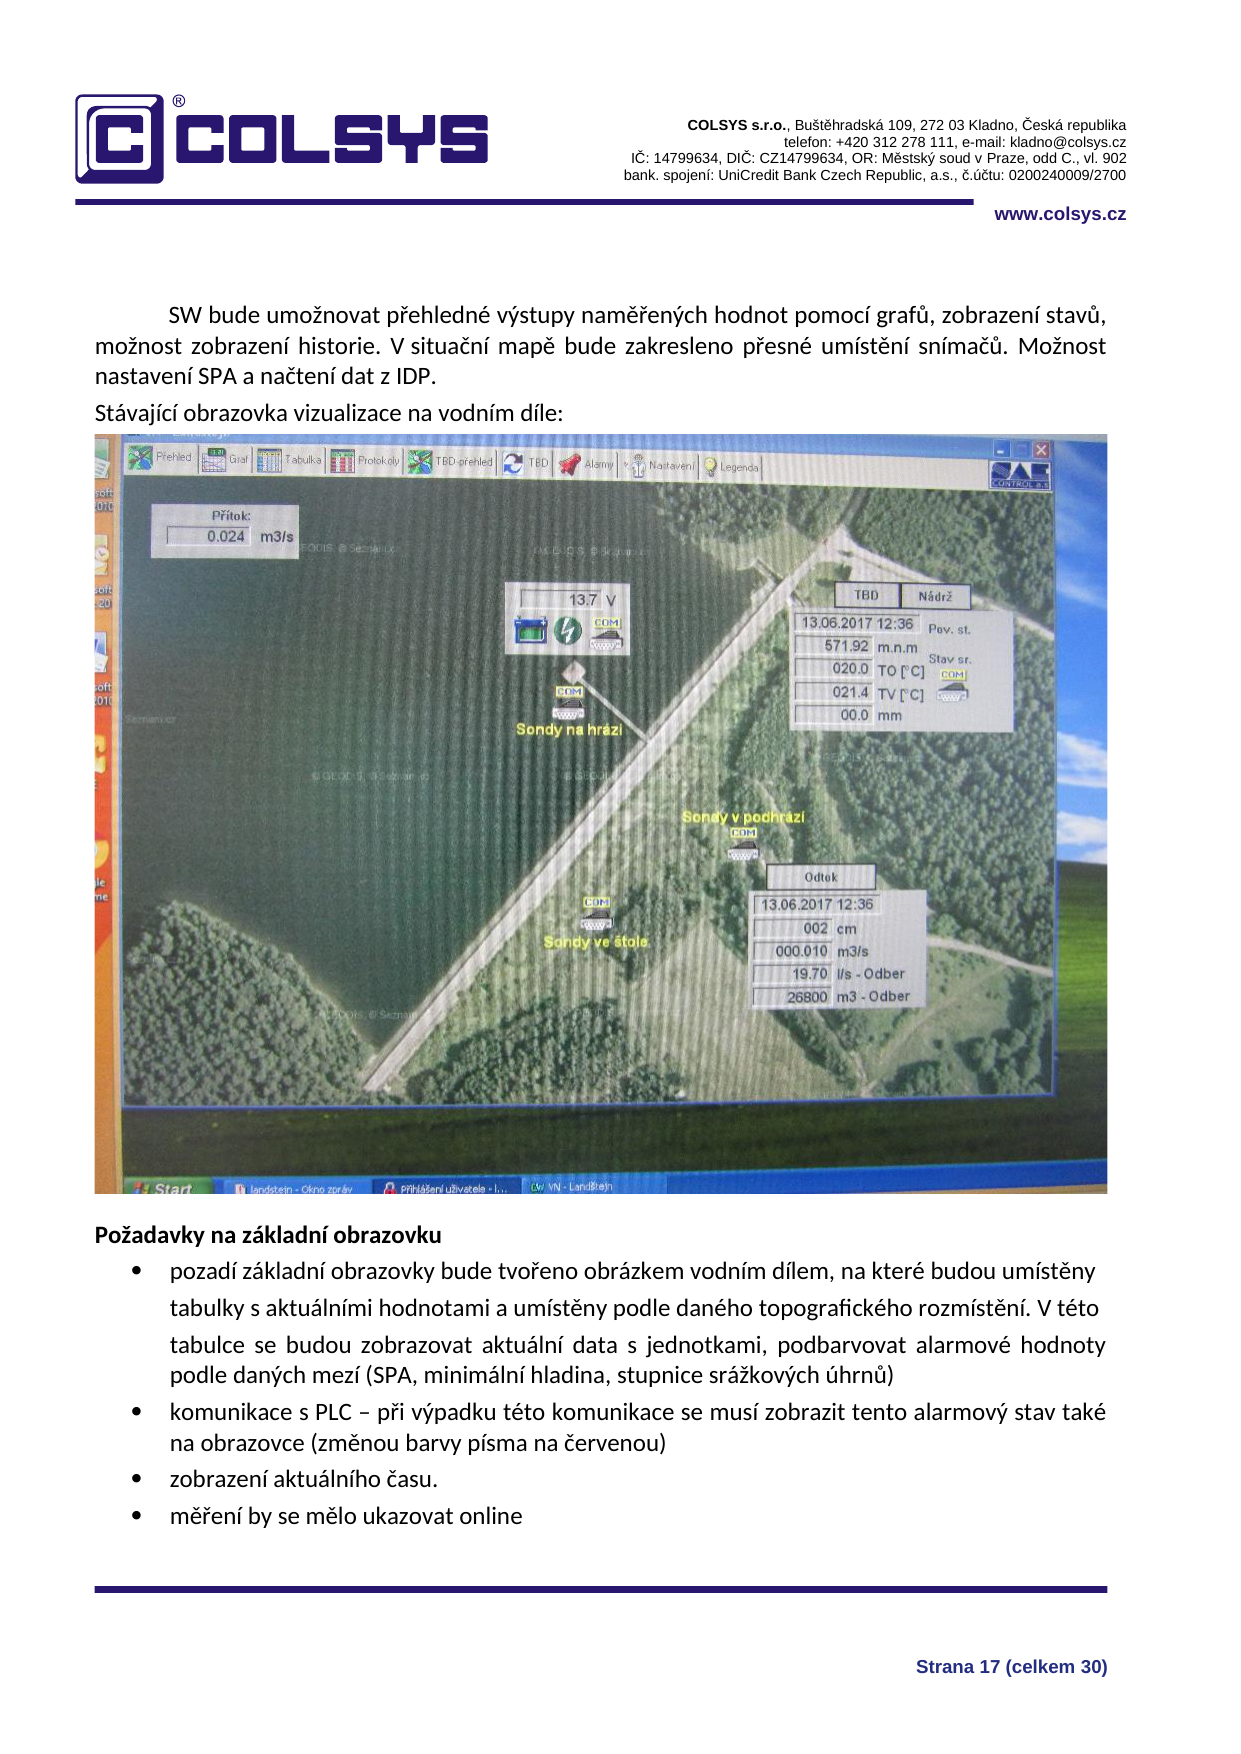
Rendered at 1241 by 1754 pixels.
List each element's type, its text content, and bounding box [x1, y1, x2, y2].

text Požadavky na základní obrazovku [94, 1219, 1107, 1249]
list zobrazení aktuálního času. [132, 1464, 1107, 1494]
list komunikace s PLC – při výpadku této komunikace se musí zobrazit tento alarmový stav také na obrazovce (změnou barvy písma na červenou) [132, 1396, 1107, 1457]
text Stávající obrazovka vizualizace na vodním díle: [94, 397, 1107, 428]
picture [94, 434, 1108, 1194]
list měření by se mělo ukazovat online [132, 1500, 1107, 1531]
list pozadí základní obrazovky bude tvořeno obrázkem vodním dílem, na které budou umístěny [132, 1256, 1107, 1286]
text tabulky s aktuálními hodnotami a umístěny podle daného topografického rozmístění. V této [169, 1292, 1107, 1323]
text tabulce se budou zobrazovat aktuální data s jednotkami, podbarvovat alarmové hodnoty podle daných mezí (SPA, minimální hladina, stupnice srážkových úhrnů) [169, 1329, 1107, 1390]
text SW bude umožnovat přehledné výstupy naměřených hodnot pomocí grafů, zobrazení stavů, možnost zobrazení historie. V situační mapě bude zakresleno přesné umístění snímačů. Možnost nastavení SPA a načtení dat z IDP. [94, 299, 1107, 391]
